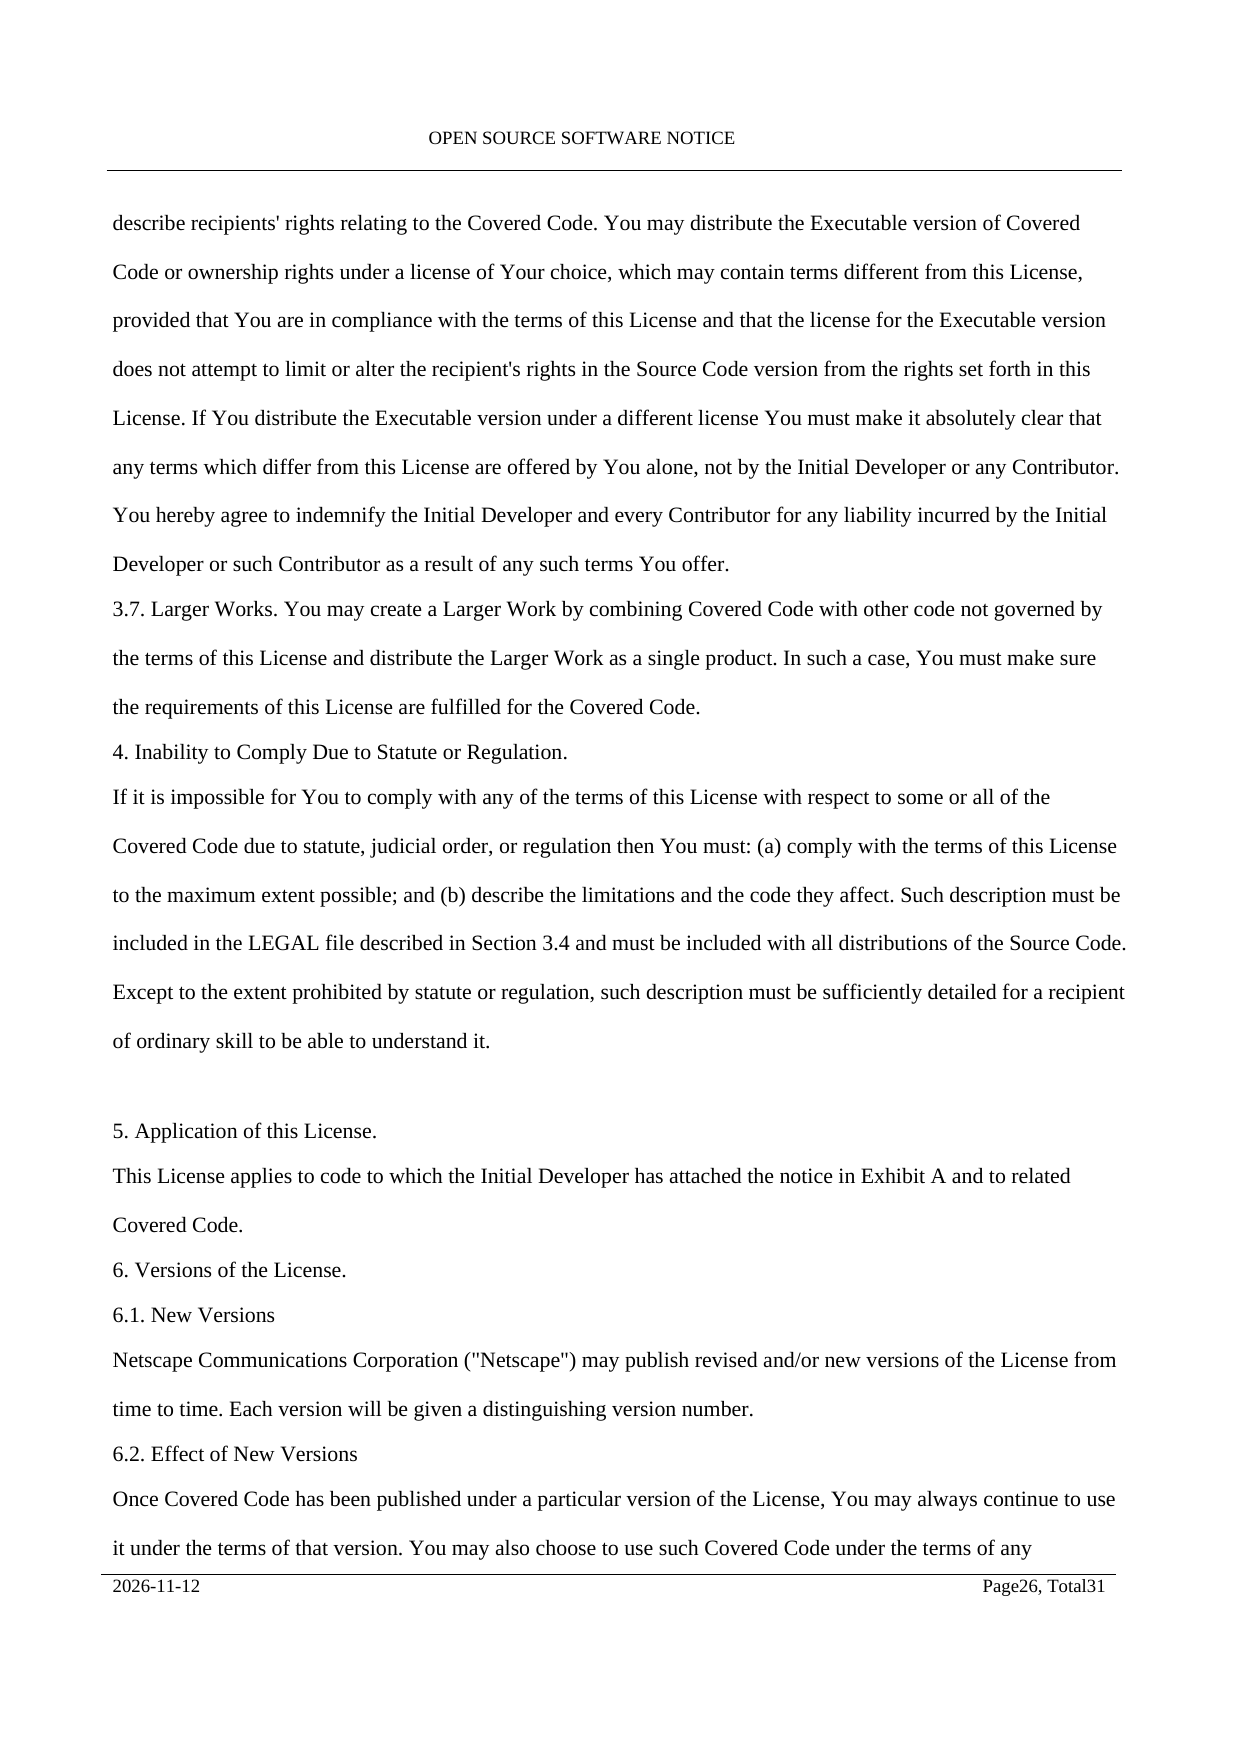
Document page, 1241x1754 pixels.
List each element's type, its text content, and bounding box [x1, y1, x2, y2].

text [112, 1482, 1128, 1564]
text 6.2. Effect of New Versions [112, 1437, 1128, 1470]
text 3.7. Larger Works. You may create a Larger Work by combining Covered Code with other code not governed by the terms of this License and distribute the Larger Work as a single product. In such a case, You must make sure the requirements of this License are fulfilled for the Covered Code. [112, 593, 1128, 723]
text If it is impossible for You to comply with any of the terms of this License with respect to some or all of the Covered Code due to statute, judicial order, or regulation then You must: (a) comply with the terms of this License to the maximum extent possible; and (b) describe the limitations and the code they affect. Such description must be included in the LEGAL file described in Section 3.4 and must be included with all distributions of the Source Code. Except to the extent prohibited by statute or regulation, such description must be sufficiently detailed for a recipient of ordinary skill to be able to understand it. [112, 780, 1128, 1057]
text 4. Inability to Comply Due to Statute or Regulation. [112, 735, 1128, 768]
text 6.1. New Versions [112, 1298, 1128, 1331]
text 6. Versions of the License. [112, 1253, 1128, 1286]
text 5. Application of this License. [112, 1114, 1128, 1147]
text Netscape Communications Corporation ("Netscape") may publish revised and/or new versions of the License from time to time. Each version will be given a distinguishing version number. [112, 1343, 1128, 1425]
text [112, 206, 1128, 580]
text This License applies to code to which the Initial Developer has attached the notice in Exhibit A and to related Covered Code. [112, 1159, 1128, 1241]
